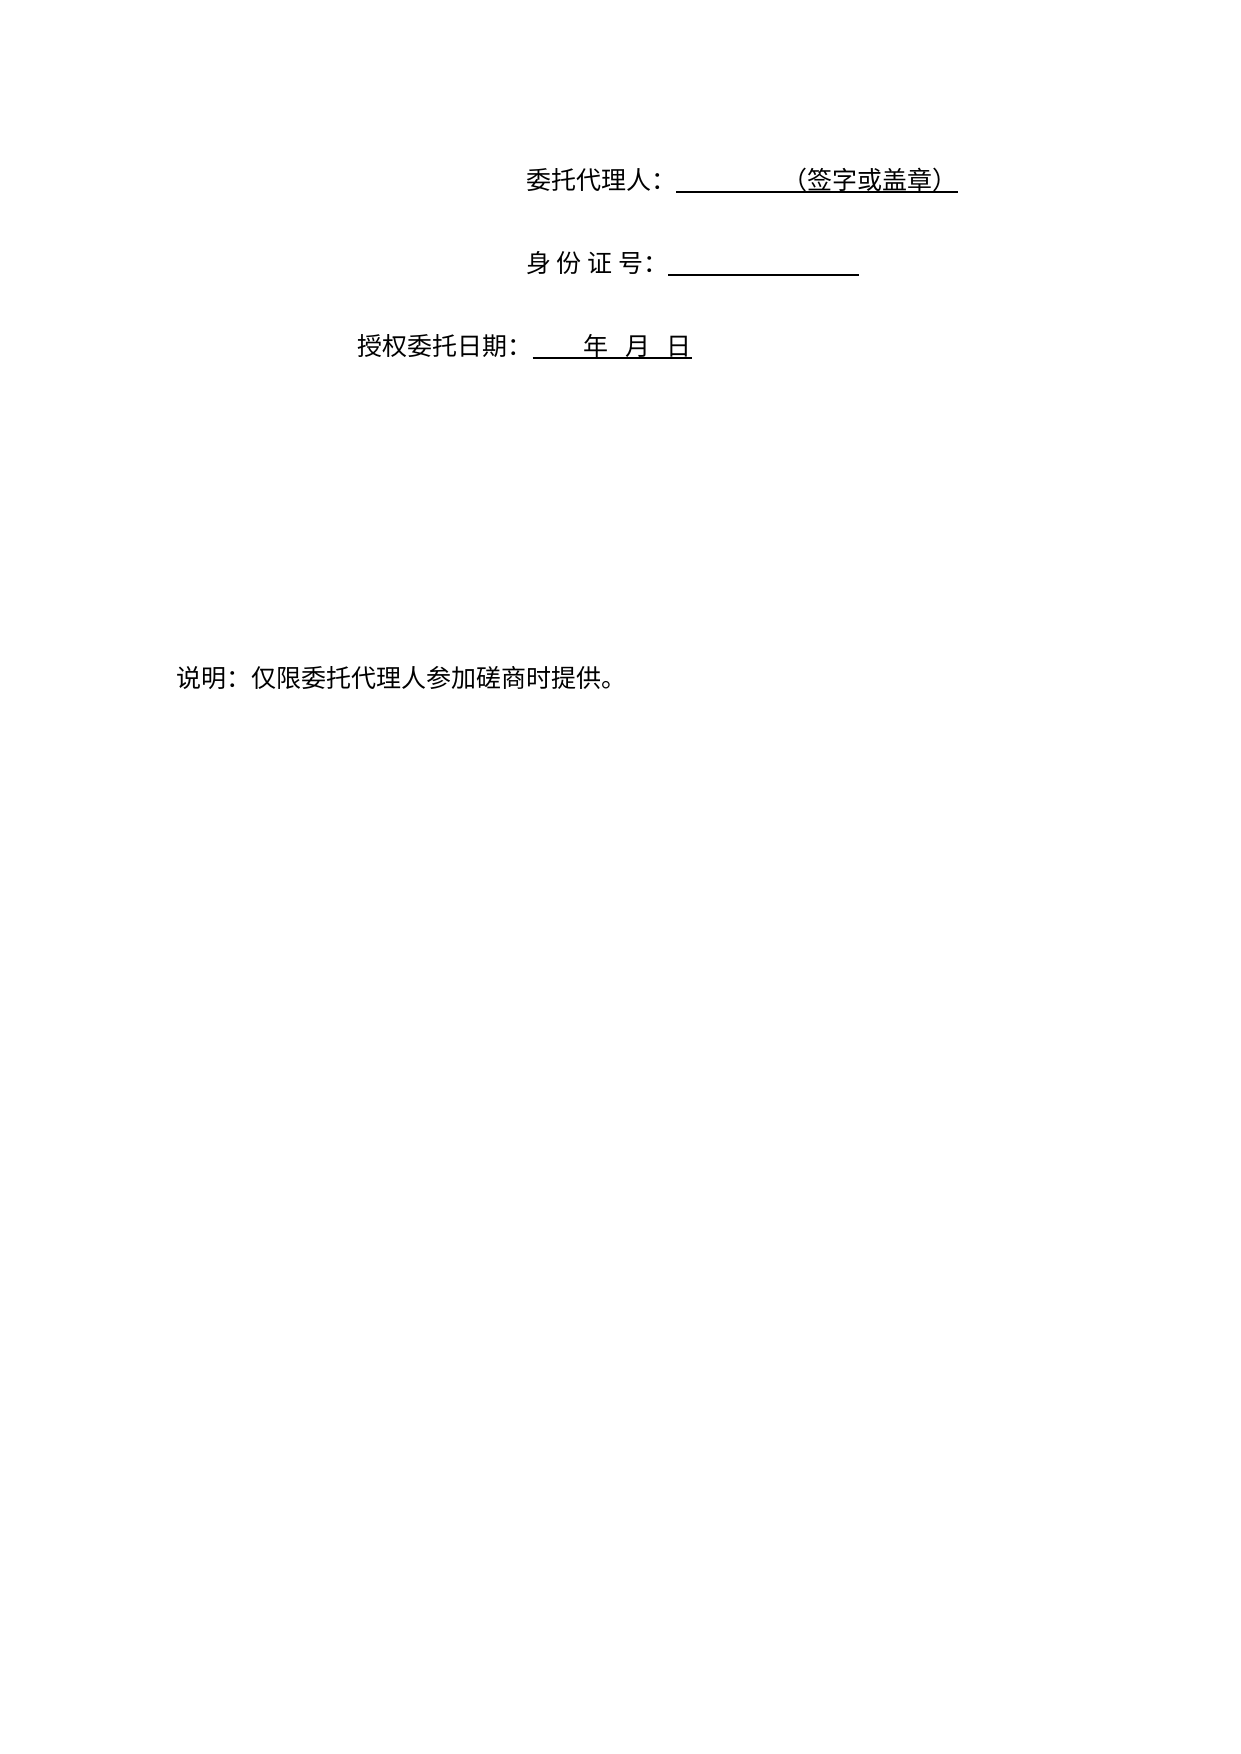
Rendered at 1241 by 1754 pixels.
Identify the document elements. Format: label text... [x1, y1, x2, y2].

text 身 份 证 号： [176, 229, 1064, 294]
text 授权委托日期： 年 月 日 [176, 312, 1064, 377]
text 委托代理人： （签字或盖章） [176, 146, 1064, 211]
text 说明：仅限委托代理人参加磋商时提供。 [176, 644, 1064, 709]
